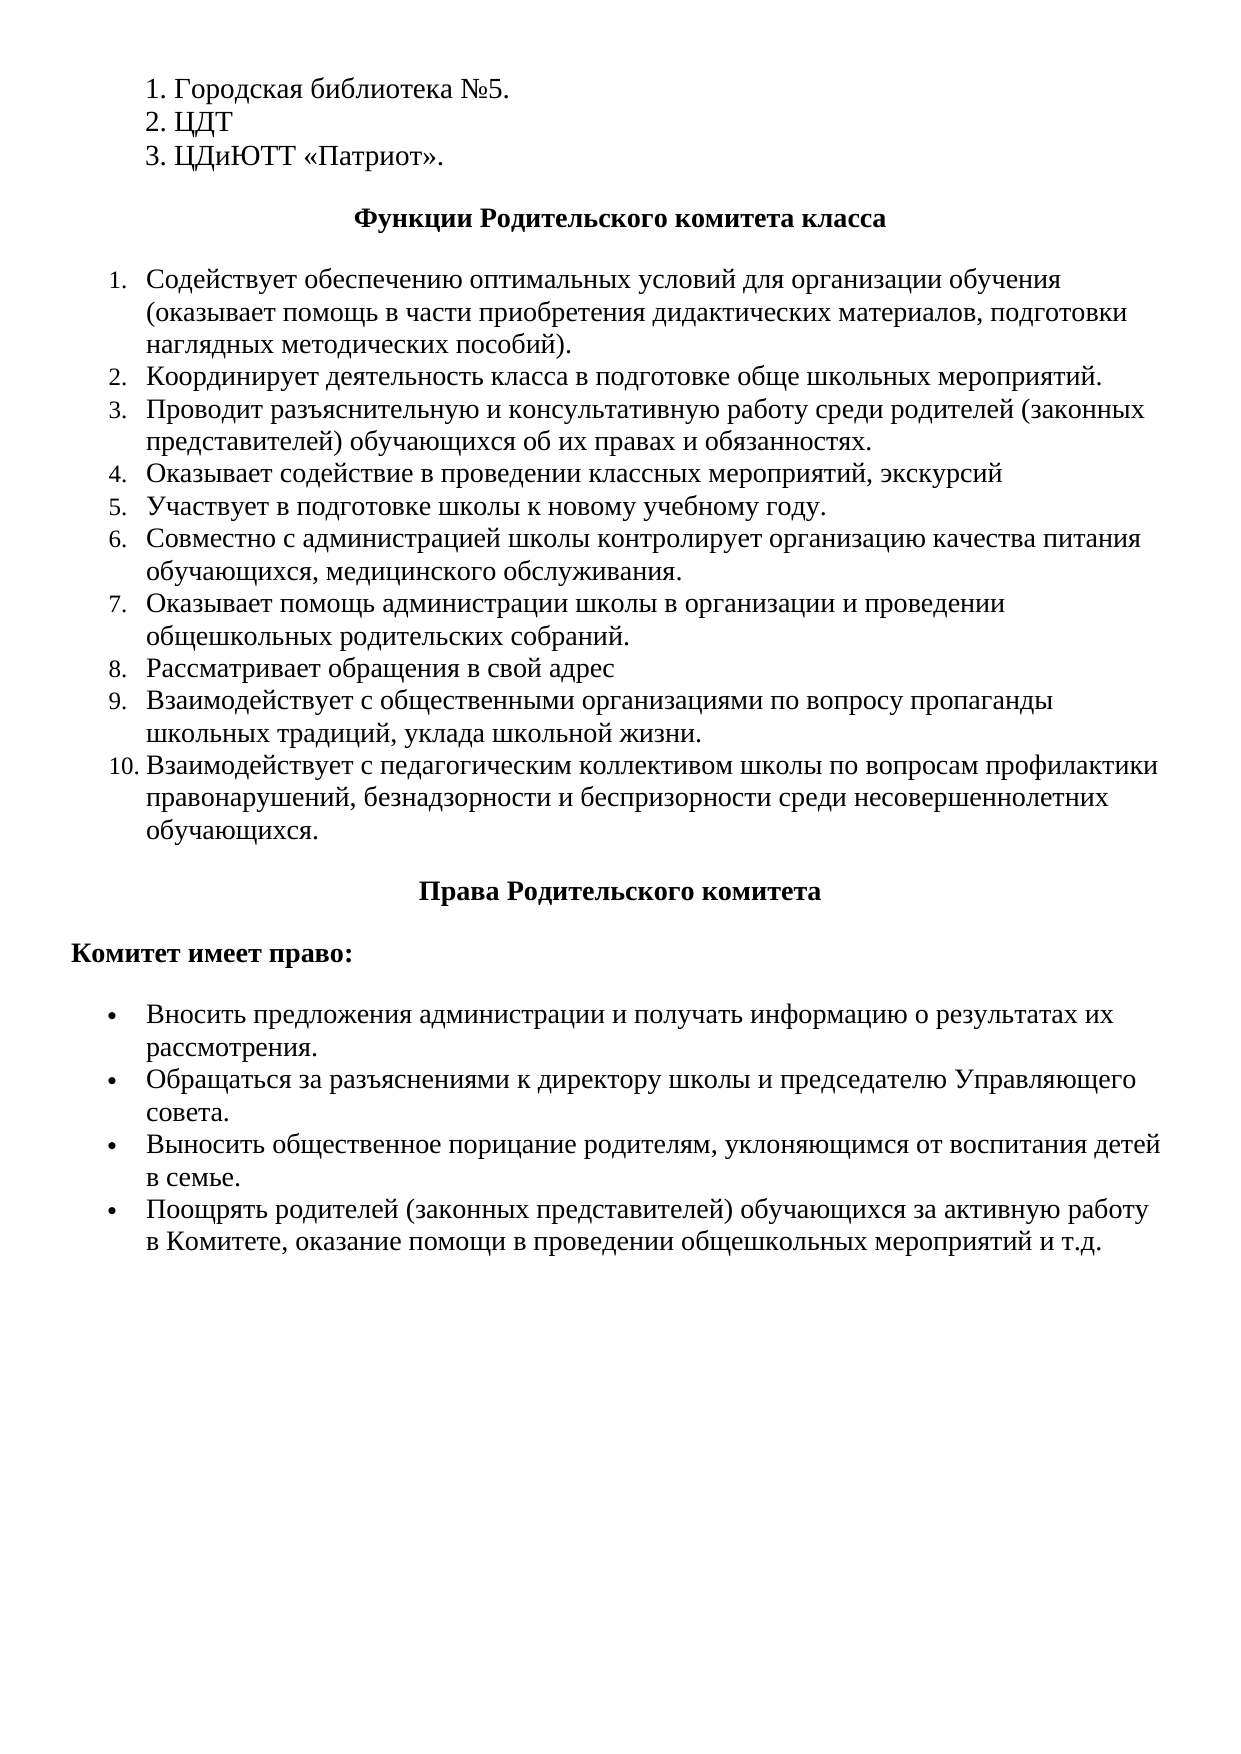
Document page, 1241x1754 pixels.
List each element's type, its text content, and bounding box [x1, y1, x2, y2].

list Вносить предложения администрации и получать информацию о результатах их рассмотрения. [108, 998, 1169, 1062]
list Проводит разъяснительную и консультативную работу среди родителей (законных представителей) обучающихся об их правах и обязанностях. [108, 392, 1169, 457]
text Права Родительского комитета [71, 874, 1169, 907]
text 1. Городская библиотека №5. [71, 71, 1169, 104]
text 3. ЦДиЮТТ «Патриот». [71, 138, 1169, 171]
list Поощрять родителей (законных представителей) обучающихся за активную работу в Комитете, оказание помощи в проведении общешкольных мероприятий и т.д. [108, 1192, 1169, 1257]
text 2. ЦДТ [71, 104, 1169, 138]
list Участвует в подготовке школы к новому учебному году. [108, 489, 1169, 521]
text Функции Родительского комитета класса [71, 201, 1169, 233]
list Совместно с администрацией школы контролирует организацию качества питания обучающихся, медицинского обслуживания. [108, 521, 1169, 586]
list Взаимодействует с общественными организациями по вопросу пропаганды школьных традиций, уклада школьной жизни. [108, 683, 1169, 748]
text Комитет имеет право: [71, 936, 1169, 968]
list Содействует обеспечению оптимальных условий для организации обучения (оказывает помощь в части приобретения дидактических материалов, подготовки наглядных методических пособий). [108, 262, 1169, 359]
list Оказывает помощь администрации школы в организации и проведении общешкольных родительских собраний. [108, 586, 1169, 651]
list Оказывает содействие в проведении классных мероприятий, экскурсий [108, 457, 1169, 489]
list Выносить общественное порицание родителям, уклоняющимся от воспитания детей в семье. [108, 1127, 1169, 1192]
list Координирует деятельность класса в подготовке обще школьных мероприятий. [108, 359, 1169, 392]
list Обращаться за разъяснениями к директору школы и председателю Управляющего совета. [108, 1062, 1169, 1127]
list Рассматривает обращения в свой адрес [108, 651, 1169, 683]
list Взаимодействует с педагогическим коллективом школы по вопросам профилактики правонарушений, безнадзорности и беспризорности среди несовершеннолетних обучающихся. [108, 748, 1169, 845]
